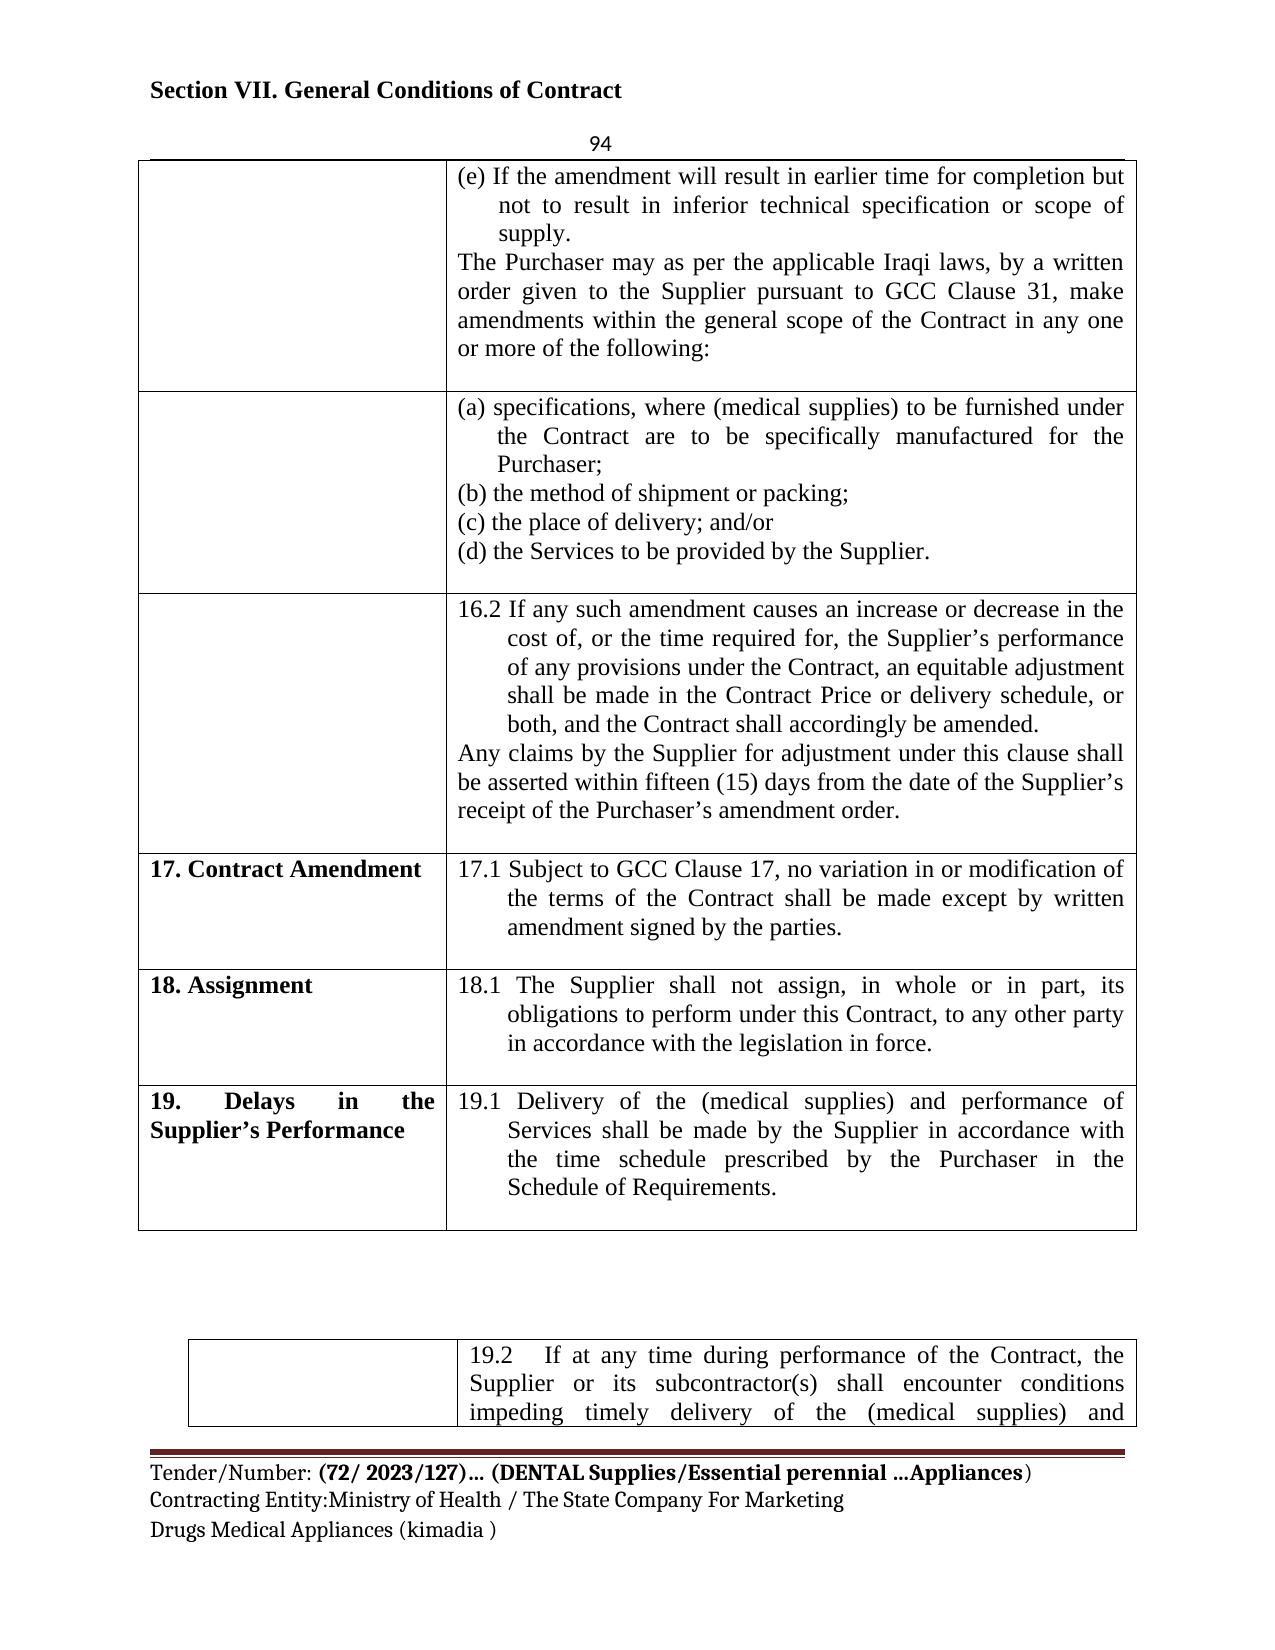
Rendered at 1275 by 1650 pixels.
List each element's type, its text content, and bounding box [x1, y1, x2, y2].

table_cell (a) specifications, where (medical supplies) to be furnished under the Contract are to be specifically manufactured for the Purchaser; (b) the method of shipment or packing; (c) the place of delivery; and/or (d) the Services to be provided by the Supplier. [447, 392, 1136, 593]
table_cell 19.1 Delivery of the (medical supplies) and performance of Services shall be made by the Supplier in accordance with the time schedule prescribed by the Purchaser in the Schedule of Requirements. [447, 1086, 1136, 1230]
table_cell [447, 161, 1136, 391]
table_cell [139, 392, 446, 593]
table_cell 17. Contract Amendment [139, 854, 446, 969]
table_cell 19. Delays in the Supplier’s Performance [139, 1086, 446, 1230]
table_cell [139, 161, 446, 391]
table_cell 17.1 Subject to GCC Clause 17, no variation in or modification of the terms of the Contract shall be made except by written amendment signed by the parties. [447, 854, 1136, 969]
table_cell 18.1 The Supplier shall not assign, in whole or in part, its obligations to perform under this Contract, to any other party in accordance with the legislation in force. [447, 970, 1136, 1085]
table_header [458, 1340, 1136, 1426]
table_cell 18. Assignment [139, 970, 446, 1085]
table_cell [139, 594, 446, 853]
table_cell 16.2 If any such amendment causes an increase or decrease in the cost of, or the time required for, the Supplier’s performance of any provisions under the Contract, an equitable adjustment shall be made in the Contract Price or delivery schedule, or both, and the Contract shall accordingly be amended. Any claims by the Supplier for adjustment under this clause shall be asserted within fifteen (15) days from the date of the Supplier’s receipt of the Purchaser’s amendment order. [447, 594, 1136, 853]
table_header [189, 1340, 457, 1426]
